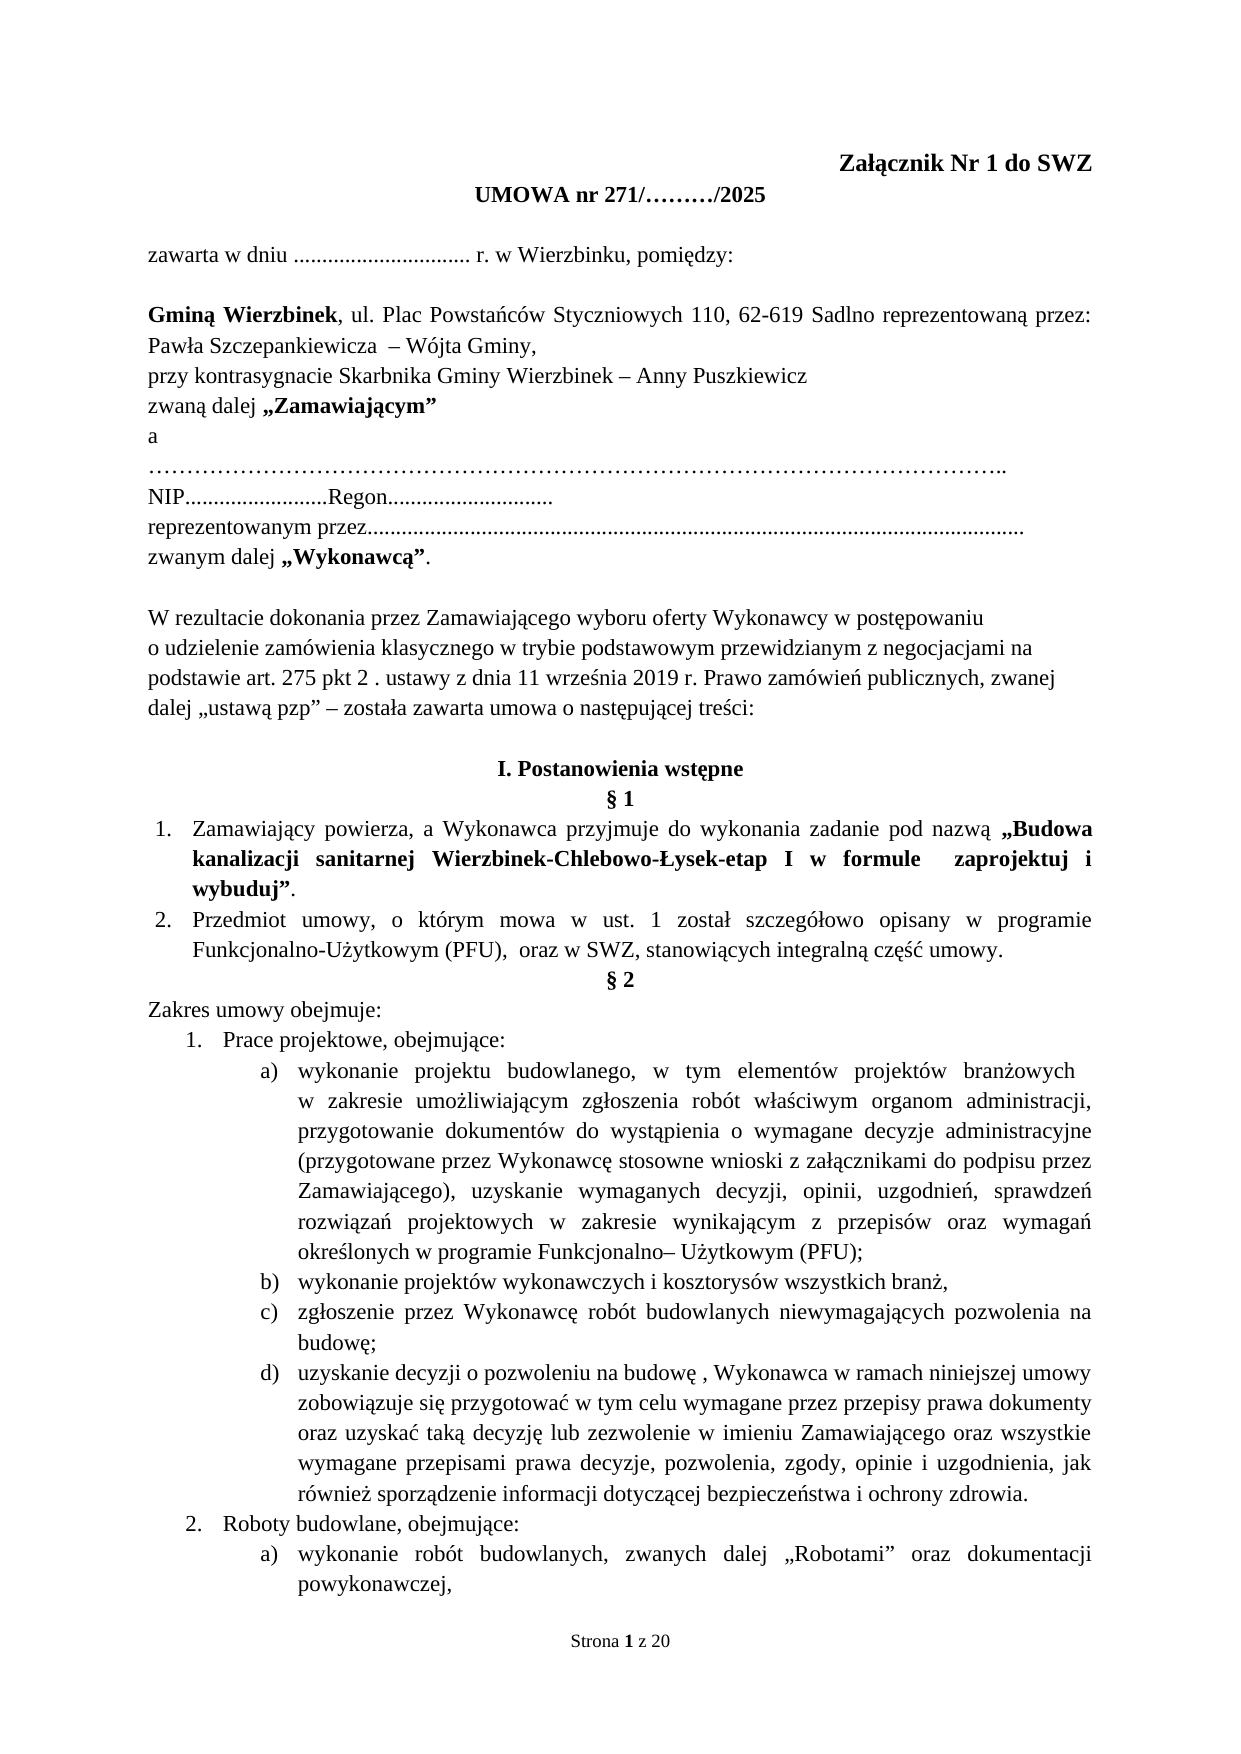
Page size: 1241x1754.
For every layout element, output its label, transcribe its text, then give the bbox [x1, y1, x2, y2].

text Zakres umowy obejmuje: [148, 996, 1093, 1023]
text UMOWA nr 271/………/2025 [148, 181, 1093, 207]
text zwanym dalej „Wykonawcą”. [148, 543, 1093, 569]
text a [148, 422, 1093, 449]
text W rezultacie dokonania przez Zamawiającego wyboru oferty Wykonawcy w postępowaniu o udzielenie zamówienia klasycznego w trybie podstawowym przewidzianym z negocjacjami na podstawie art. 275 pkt 2 . ustawy z dnia 11 września 2019 r. Prawo zamówień publicznych, zwanej dalej „ustawą pzp” – została zawarta umowa o następującej treści: [148, 603, 1093, 721]
subtitle Zamawiający powierza, a Wykonawca przyjmuje do wykonania zadanie pod nazwą „Budowa kanalizacji sanitarnej Wierzbinek-Chlebowo-Łysek-etap I w formule zaprojektuj i wybuduj”. [154, 815, 1093, 902]
text I. Postanowienia wstępne [148, 754, 1093, 781]
text zwaną dalej „Zamawiającym” [148, 392, 1093, 418]
text § 1 [148, 785, 1093, 811]
text ………………………………………………………………………………………………….. [148, 452, 1093, 479]
text Załącznik Nr 1 do SWZ [148, 148, 1093, 176]
text reprezentowanym przez................................................................................................................... [148, 513, 1093, 539]
list uzyskanie decyzji o pozwoleniu na budowę , Wykonawca w ramach niniejszej umowy zobowiązuje się przygotować w tym celu wymagane przez przepisy prawa dokumenty oraz uzyskać taką decyzję lub zezwolenie w imieniu Zamawiającego oraz wszystkie wymagane przepisami prawa decyzje, pozwolenia, zgody, opinie i uzgodnienia, jak również sporządzenie informacji dotyczącej bezpieczeństwa i ochrony zdrowia. [260, 1359, 1093, 1506]
list Roboty budowlane, obejmujące: [185, 1510, 1093, 1536]
list wykonanie projektów wykonawczych i kosztorysów wszystkich branż, [260, 1268, 1093, 1294]
list wykonanie projektu budowlanego, w tym elementów projektów branżowych w zakresie umożliwiającym zgłoszenia robót właściwym organom administracji, przygotowanie dokumentów do wystąpienia o wymagane decyzje administracyjne (przygotowane przez Wykonawcę stosowne wnioski z załącznikami do podpisu przez Zamawiającego), uzyskanie wymaganych decyzji, opinii, uzgodnień, sprawdzeń rozwiązań projektowych w zakresie wynikającym z przepisów oraz wymagań określonych w programie Funkcjonalno– Użytkowym (PFU); [260, 1057, 1093, 1264]
text Gminą Wierzbinek, ul. Plac Powstańców Styczniowych 110, 62-619 Sadlno reprezentowaną przez: Pawła Szczepankiewicza – Wójta Gminy, [148, 301, 1093, 358]
list wykonanie robót budowlanych, zwanych dalej „Robotami” oraz dokumentacji powykonawczej, [260, 1540, 1093, 1597]
list zgłoszenie przez Wykonawcę robót budowlanych niewymagających pozwolenia na budowę; [260, 1298, 1093, 1355]
list Prace projektowe, obejmujące: [185, 1026, 1093, 1053]
text NIP.........................Regon............................. [148, 483, 1093, 509]
subtitle Przedmiot umowy, o którym mowa w ust. 1 został szczegółowo opisany w programie Funkcjonalno-Użytkowym (PFU), oraz w SWZ, stanowiących integralną część umowy. [154, 906, 1093, 962]
text § 2 [148, 966, 1093, 992]
text przy kontrasygnacie Skarbnika Gminy Wierzbinek – Anny Puszkiewicz [148, 362, 1093, 388]
text zawarta w dniu ............................... r. w Wierzbinku, pomiędzy: [148, 241, 1093, 267]
